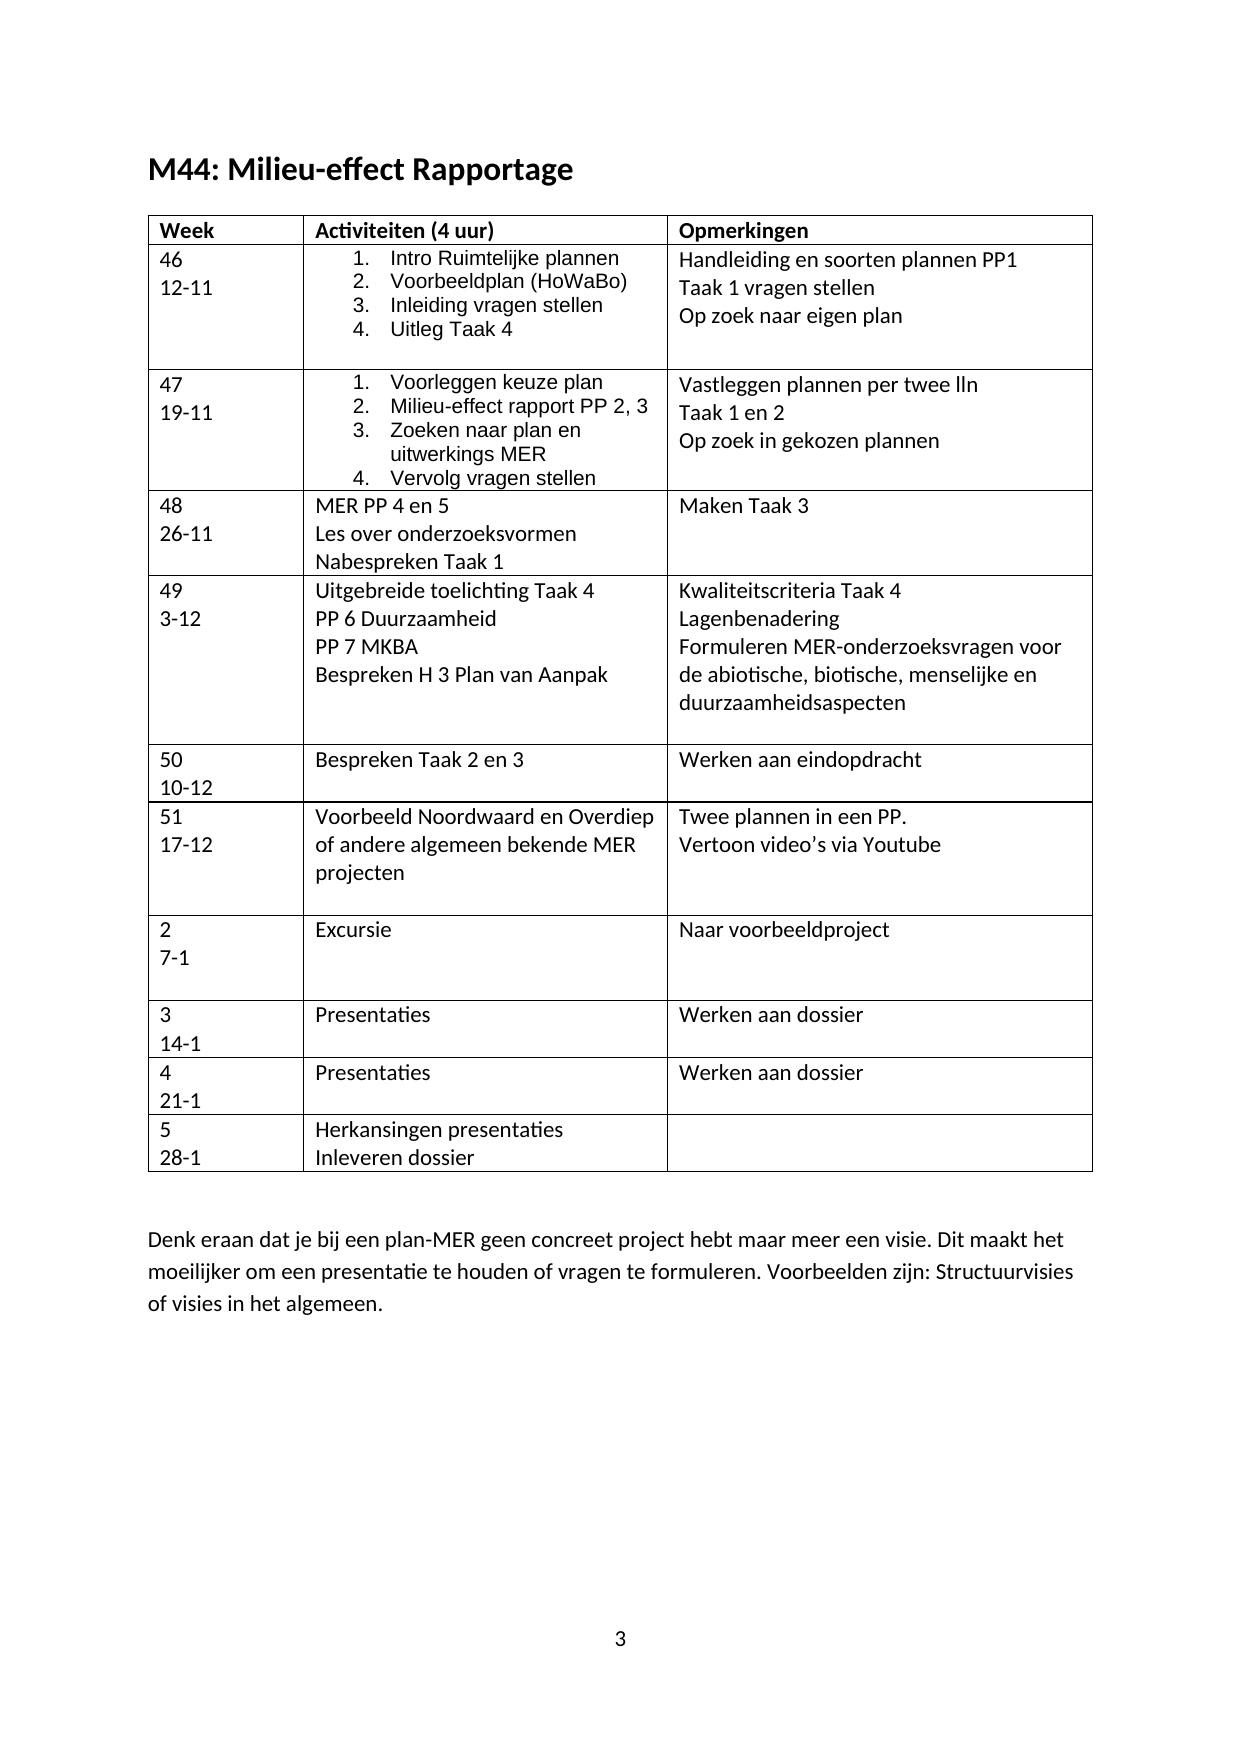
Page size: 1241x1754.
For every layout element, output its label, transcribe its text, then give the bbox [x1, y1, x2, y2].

table_cell Vastleggen plannen per twee lln Taak 1 en 2 Op zoek in gekozen plannen [668, 370, 1092, 490]
table_header Activiteiten (4 uur) [304, 216, 667, 244]
table_cell Voorleggen keuze plan Milieu-effect rapport PP 2, 3 Zoeken naar plan en uitwerkings MER Vervolg vragen stellen [304, 370, 667, 490]
table_cell 4 21-1 [149, 1058, 303, 1114]
table_cell 50 10-12 [149, 745, 303, 801]
table_cell 48 26-11 [149, 491, 303, 575]
table_cell Maken Taak 3 [668, 491, 1092, 575]
table_cell Twee plannen in een PP. Vertoon video’s via Youtube [668, 803, 1092, 914]
table_cell 3 14-1 [149, 1001, 303, 1057]
table_cell Kwaliteitscriteria Taak 4 Lagenbenadering Formuleren MER-onderzoeksvragen voor de abiotische, biotische, menselijke en duurzaamheidsaspecten [668, 576, 1092, 744]
table_cell Handleiding en soorten plannen PP1 Taak 1 vragen stellen Op zoek naar eigen plan [668, 245, 1092, 369]
table_cell Voorbeeld Noordwaard en Overdiep of andere algemeen bekende MER projecten [304, 803, 667, 914]
table_cell 47 19-11 [149, 370, 303, 490]
table_cell Bespreken Taak 2 en 3 [304, 745, 667, 801]
table_header Opmerkingen [668, 216, 1092, 244]
table_cell [668, 1115, 1092, 1171]
table_cell 49 3-12 [149, 576, 303, 744]
table_cell MER PP 4 en 5 Les over onderzoeksvormen Nabespreken Taak 1 [304, 491, 667, 575]
table_cell Werken aan dossier [668, 1058, 1092, 1114]
text M44: Milieu-effect Rapportage [148, 148, 1093, 188]
table_cell Excursie [304, 916, 667, 999]
table_cell Herkansingen presentaties Inleveren dossier [304, 1115, 667, 1171]
table_cell Uitgebreide toelichting Taak 4 PP 6 Duurzaamheid PP 7 MKBA Bespreken H 3 Plan van Aanpak [304, 576, 667, 744]
table_cell 2 7-1 [149, 916, 303, 999]
table_cell 5 28-1 [149, 1115, 303, 1171]
table_cell Werken aan eindopdracht [668, 745, 1092, 801]
table_cell Presentaties [304, 1058, 667, 1114]
table_cell 51 17-12 [149, 803, 303, 914]
table_cell 46 12-11 [149, 245, 303, 369]
text Denk eraan dat je bij een plan-MER geen concreet project hebt maar meer een visie. Dit maakt het moeilijker om een presentatie te houden of vragen te formuleren. Voorbeelden zijn: Structuurvisies of visies in het algemeen. [148, 1225, 1093, 1317]
table_cell Intro Ruimtelijke plannen Voorbeeldplan (HoWaBo) Inleiding vragen stellen Uitleg Taak 4 [304, 245, 667, 369]
table_cell Werken aan dossier [668, 1001, 1092, 1057]
table_cell Naar voorbeeldproject [668, 916, 1092, 999]
table_cell Presentaties [304, 1001, 667, 1057]
table_header Week [149, 216, 303, 244]
